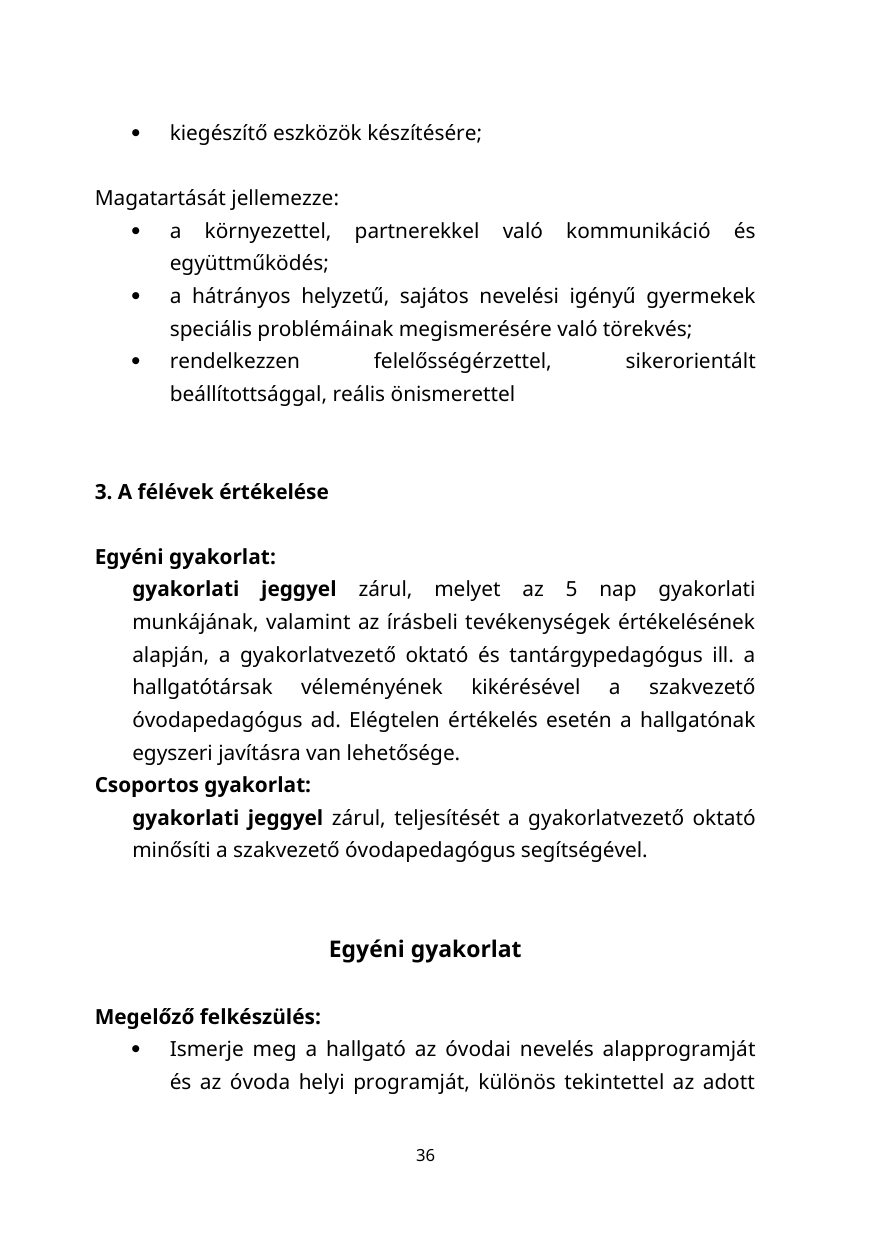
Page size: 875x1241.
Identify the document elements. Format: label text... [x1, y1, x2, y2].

text Megelőző felkészülés: [94, 1002, 756, 1030]
text 3. A félévek értékelése [94, 477, 756, 505]
list a környezettel, partnerekkel való kommunikáció és együttműködés; [132, 216, 756, 277]
text Egyéni gyakorlat: [94, 542, 756, 570]
text Magatartását jellemezze: [94, 183, 756, 212]
list rendelkezzen felelősségérzettel, sikerorientált beállítottsággal, reális önismerettel [132, 346, 756, 407]
text Egyéni gyakorlat [94, 933, 756, 964]
text gyakorlati jeggyel zárul, teljesítését a gyakorlatvezető oktató minősíti a szakvezető óvodapedagógus segítségével. [132, 803, 756, 864]
list Csoportos gyakorlat: [94, 770, 756, 799]
text gyakorlati jeggyel zárul, melyet az 5 nap gyakorlati munkájának, valamint az írásbeli tevékenységek értékelésének alapján, a gyakorlatvezető oktató és tantárgypedagógus ill. a hallgatótársak véleményének kikérésével a szakvezető óvodapedagógus ad. Elégtelen értékelés esetén a hallgatónak egyszeri javításra van lehetősége. [132, 574, 756, 766]
list kiegészítő eszközök készítésére; [132, 118, 756, 147]
list a hátrányos helyzetű, sajátos nevelési igényű gyermekek speciális problémáinak megismerésére való törekvés; [132, 281, 756, 342]
